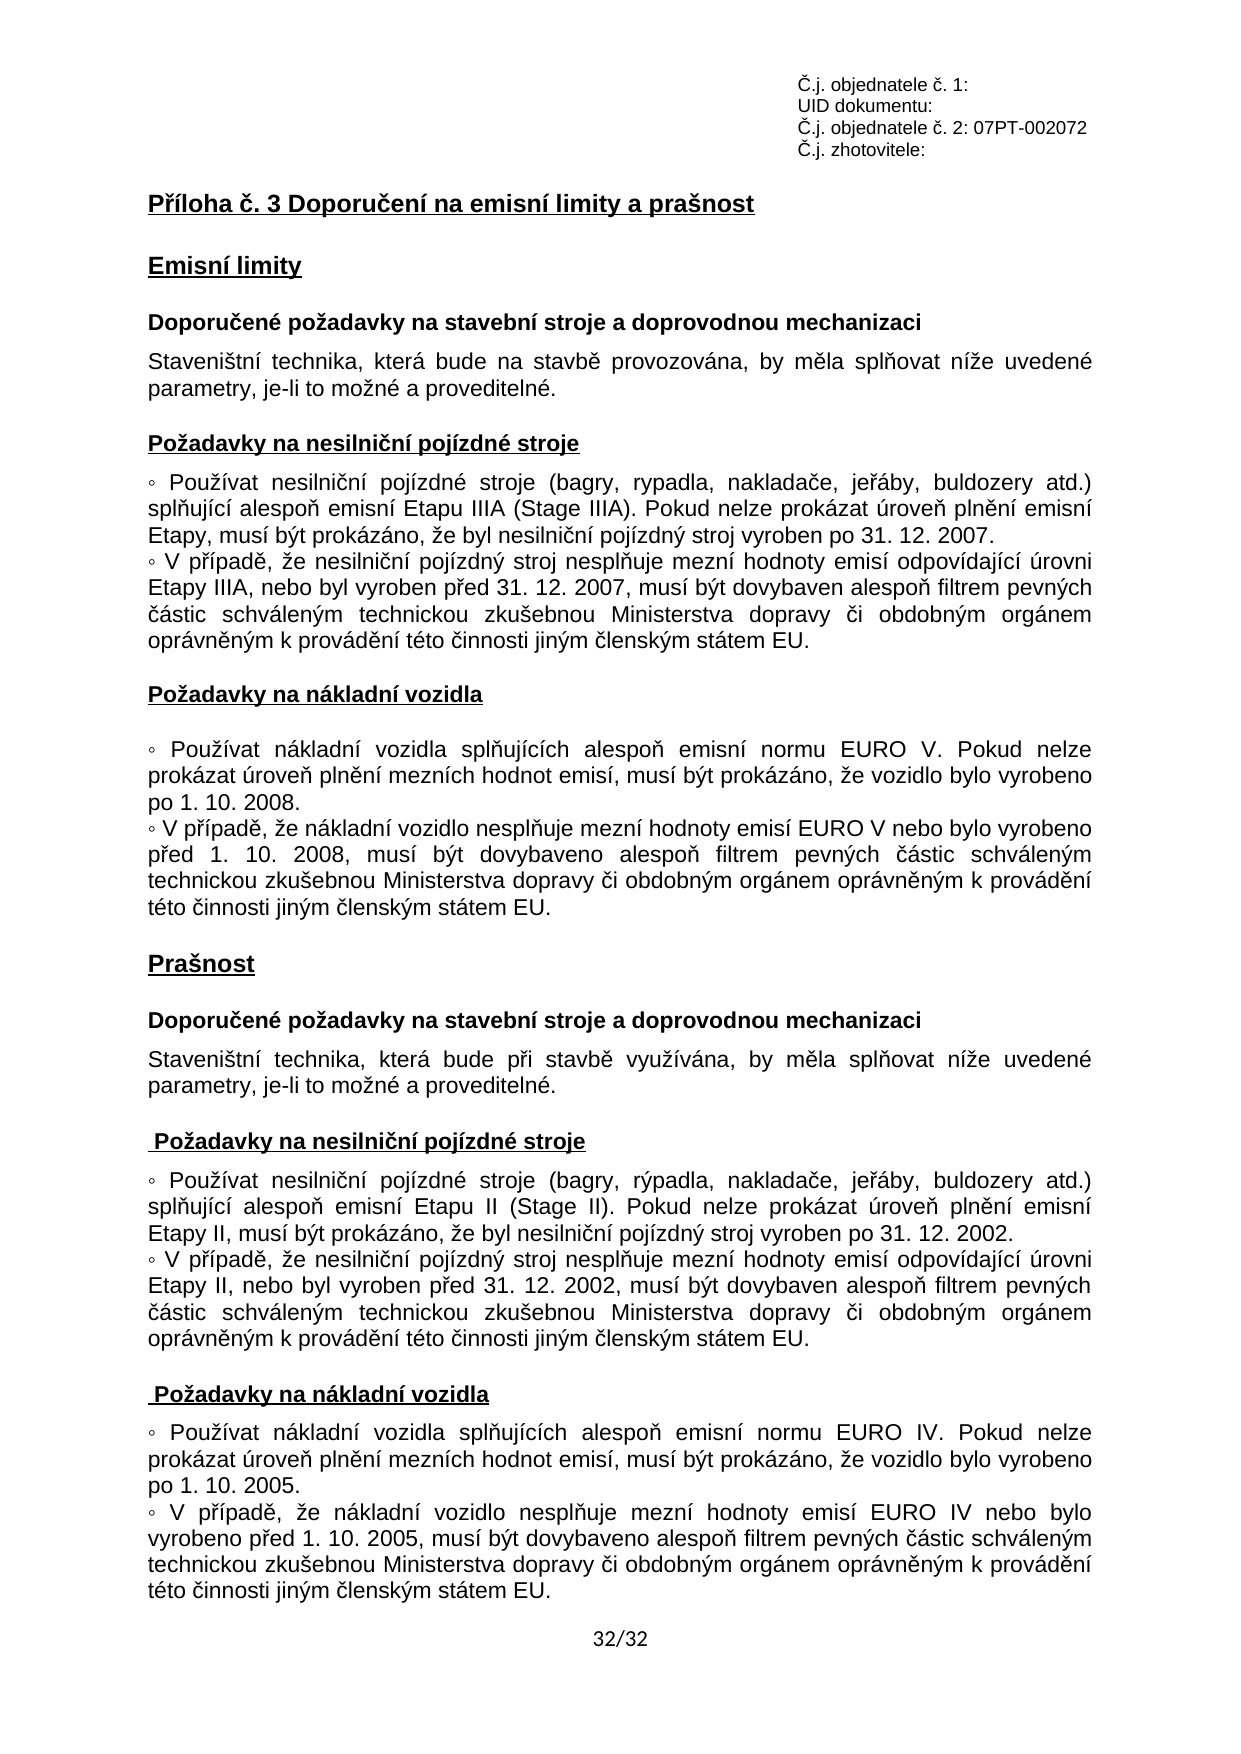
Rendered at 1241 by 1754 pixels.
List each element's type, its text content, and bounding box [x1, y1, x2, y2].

text ◦ V případě, že nesilniční pojízdný stroj nesplňuje mezní hodnoty emisí odpovídající úrovni Etapy II, nebo byl vyroben před 31. 12. 2002, musí být dovybaven alespoň filtrem pevných částic schváleným technickou zkušebnou Ministerstva dopravy či obdobným orgánem oprávněným k provádění této činnosti jiným členským státem EU. [148, 1246, 1093, 1351]
text ◦ Používat nákladní vozidla splňujících alespoň emisní normu EURO IV. Pokud nelze prokázat úroveň plnění mezních hodnot emisí, musí být prokázáno, že vozidlo bylo vyrobeno po 1. 10. 2005. [148, 1419, 1093, 1498]
text ◦ Používat nákladní vozidla splňujících alespoň emisní normu EURO V. Pokud nelze prokázat úroveň plnění mezních hodnot emisí, musí být prokázáno, že vozidlo bylo vyrobeno po 1. 10. 2008. [148, 736, 1093, 815]
text ◦ V případě, že nákladní vozidlo nesplňuje mezní hodnoty emisí EURO V nebo bylo vyrobeno před 1. 10. 2008, musí být dovybaveno alespoň filtrem pevných částic schváleným technickou zkušebnou Ministerstva dopravy či obdobným orgánem oprávněným k provádění této činnosti jiným členským státem EU. [148, 815, 1093, 920]
text Prašnost [148, 949, 1093, 978]
text Požadavky na nesilniční pojízdné stroje [148, 430, 1093, 456]
text Staveništní technika, která bude na stavbě provozována, by měla splňovat níže uvedené parametry, je-li to možné a proveditelné. [148, 348, 1093, 401]
text Požadavky na nákladní vozidla [148, 1381, 1093, 1407]
text ◦ V případě, že nákladní vozidlo nesplňuje mezní hodnoty emisí EURO IV nebo bylo vyrobeno před 1. 10. 2005, musí být dovybaveno alespoň filtrem pevných částic schváleným technickou zkušebnou Ministerstva dopravy či obdobným orgánem oprávněným k provádění této činnosti jiným členským státem EU. [148, 1498, 1093, 1604]
text ◦ Používat nesilniční pojízdné stroje (bagry, rypadla, nakladače, jeřáby, buldozery atd.) splňující alespoň emisní Etapu IIIA (Stage IIIA). Pokud nelze prokázat úroveň plnění emisní Etapy, musí být prokázáno, že byl nesilniční pojízdný stroj vyroben po 31. 12. 2007. [148, 469, 1093, 548]
text Staveništní technika, která bude při stavbě využívána, by měla splňovat níže uvedené parametry, je-li to možné a proveditelné. [148, 1046, 1093, 1099]
text ◦ Používat nesilniční pojízdné stroje (bagry, rýpadla, nakladače, jeřáby, buldozery atd.) splňující alespoň emisní Etapu II (Stage II). Pokud nelze prokázat úroveň plnění emisní Etapy II, musí být prokázáno, že byl nesilniční pojízdný stroj vyroben po 31. 12. 2002. [148, 1167, 1093, 1246]
text Doporučené požadavky na stavební stroje a doprovodnou mechanizaci [148, 309, 1093, 336]
text Příloha č. 3 Doporučení na emisní limity a prašnost [148, 189, 1093, 218]
text Doporučené požadavky na stavební stroje a doprovodnou mechanizaci [148, 1007, 1093, 1034]
text ◦ V případě, že nesilniční pojízdný stroj nesplňuje mezní hodnoty emisí odpovídající úrovni Etapy IIIA, nebo byl vyroben před 31. 12. 2007, musí být dovybaven alespoň filtrem pevných částic schváleným technickou zkušebnou Ministerstva dopravy či obdobným orgánem oprávněným k provádění této činnosti jiným členským státem EU. [148, 548, 1093, 653]
text Požadavky na nesilniční pojízdné stroje [148, 1128, 1093, 1154]
text Emisní limity [148, 251, 1093, 280]
text Požadavky na nákladní vozidla [148, 681, 1093, 708]
